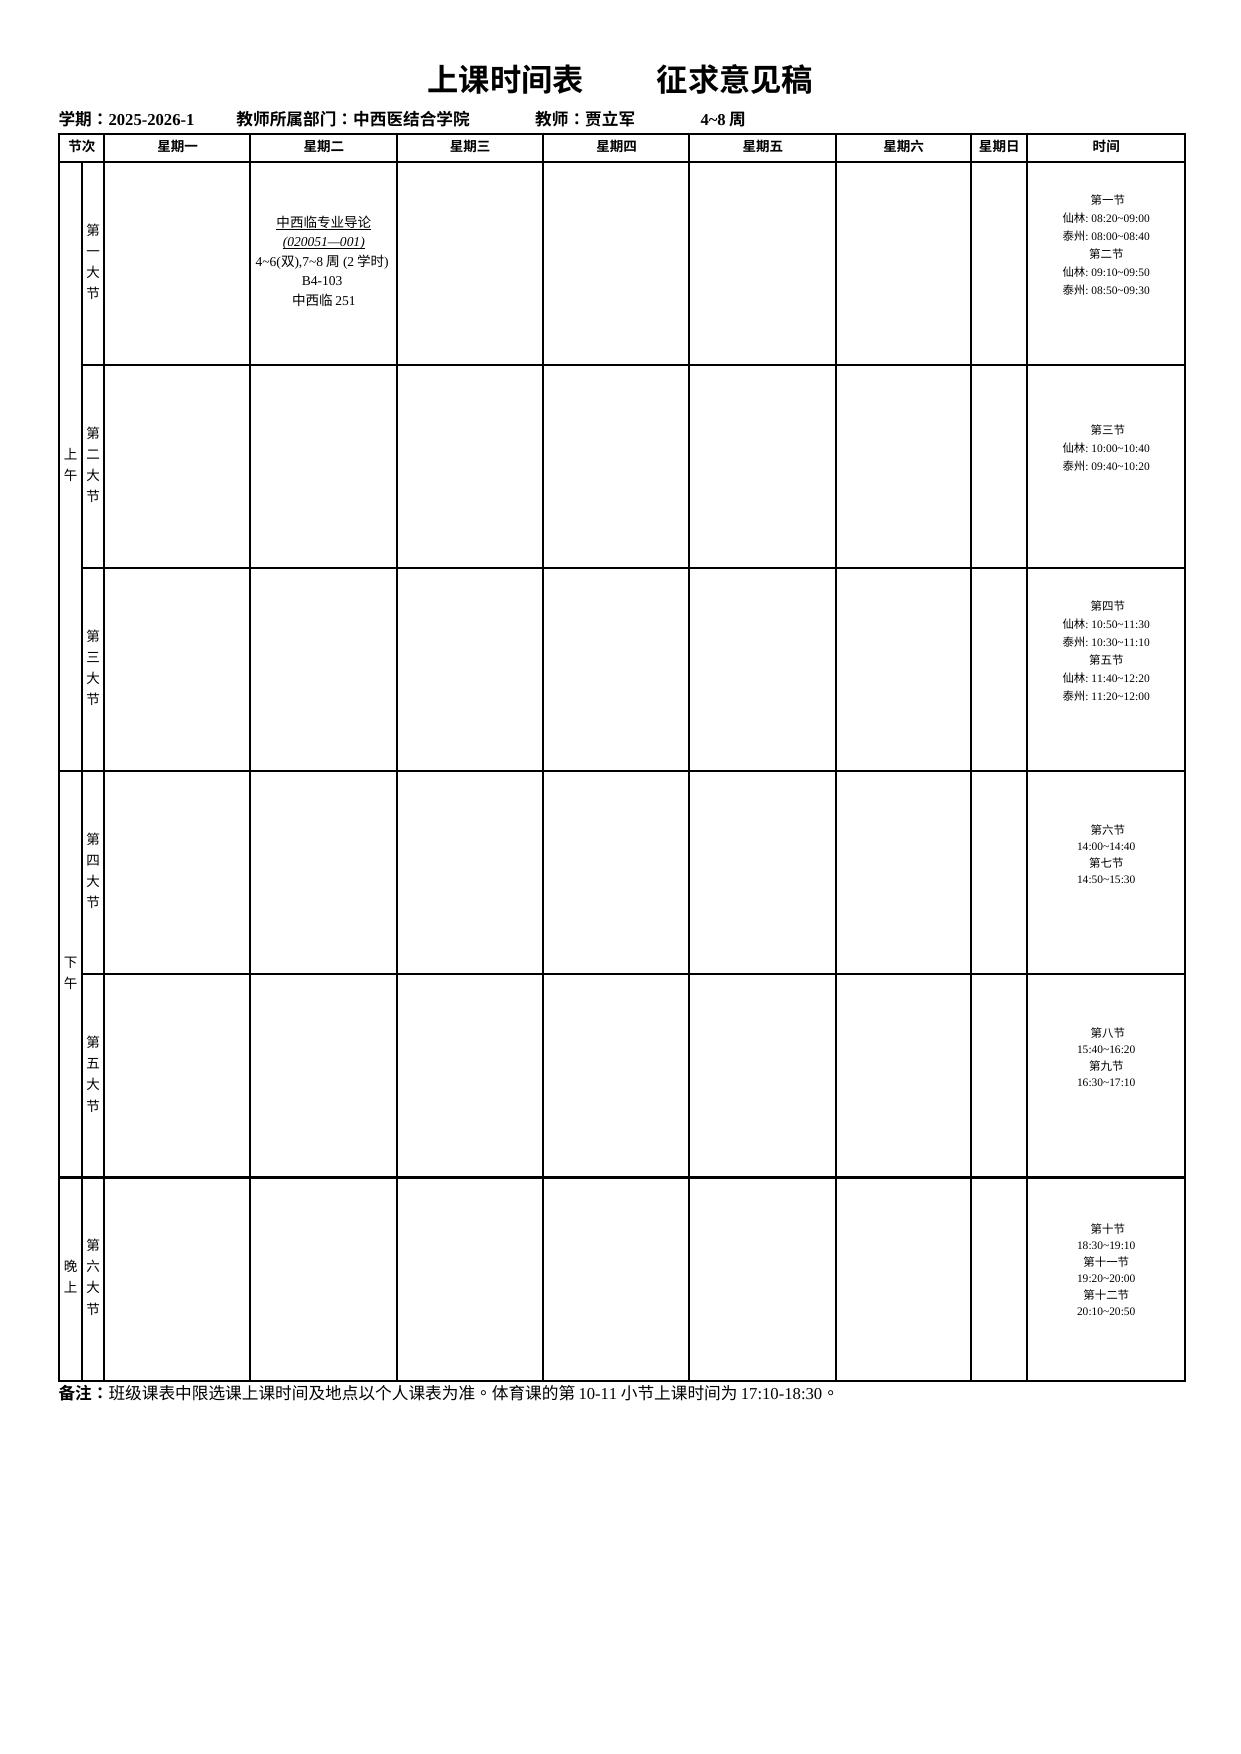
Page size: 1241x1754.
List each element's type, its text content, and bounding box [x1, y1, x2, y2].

table_cell [398, 1179, 542, 1379]
table_cell 第三节 仙林: 10:00~10:40 泰州: 09:40~10:20 [1028, 366, 1184, 567]
text 学期：2025-2026-1 教师所属部门：中西医结合学院 教师：贾立军 4~8周 [58, 107, 1182, 130]
table_cell 下午 [60, 772, 81, 1176]
table_cell [972, 975, 1026, 1176]
table_cell [544, 366, 688, 567]
table_cell [972, 772, 1026, 973]
table_cell [105, 1179, 249, 1379]
table_header 星期五 [690, 135, 835, 161]
table_cell 第三大节 [83, 569, 103, 770]
table_cell [690, 975, 835, 1176]
table_cell [251, 569, 396, 770]
table_cell 晚上 [60, 1179, 81, 1379]
table_cell [837, 366, 970, 567]
table_cell [837, 772, 970, 973]
table_cell 第四大节 [83, 772, 103, 973]
table_cell 第十节 18:30~19:10 第十一节 19:20~20:00 第十二节 20:10~20:50 [1028, 1179, 1184, 1379]
table_header 星期一 [105, 135, 249, 161]
table_cell 第一大节 [83, 163, 103, 364]
table_cell [398, 772, 542, 973]
table_cell [544, 569, 688, 770]
table_cell [690, 772, 835, 973]
table_cell [690, 366, 835, 567]
table_cell [398, 163, 542, 364]
table_cell [105, 569, 249, 770]
table_cell [690, 569, 835, 770]
table_cell 上午 [60, 163, 81, 770]
table_cell [972, 1179, 1026, 1379]
table_cell [837, 569, 970, 770]
table_header 节次 [60, 135, 103, 161]
table_cell [972, 569, 1026, 770]
table_header 星期四 [544, 135, 688, 161]
table_cell [972, 163, 1026, 364]
text 备注：班级课表中限选课上课时间及地点以个人课表为准。体育课的第10-11小节上课时间为17:10-18:30。 [58, 1382, 1182, 1404]
table_cell [837, 975, 970, 1176]
table_cell [544, 1179, 688, 1379]
table_header 星期三 [398, 135, 542, 161]
table_cell [398, 569, 542, 770]
table_cell 第四节 仙林: 10:50~11:30 泰州: 10:30~11:10 第五节 仙林: 11:40~12:20 泰州: 11:20~12:00 [1028, 569, 1184, 770]
table_cell [837, 1179, 970, 1379]
table_cell 第五大节 [83, 975, 103, 1176]
table_cell [544, 163, 688, 364]
table_cell [398, 366, 542, 567]
table_cell [105, 772, 249, 973]
table_cell [544, 975, 688, 1176]
text 上课时间表 征求意见稿 [58, 58, 1182, 101]
table_cell [251, 975, 396, 1176]
table_cell [544, 772, 688, 973]
table_cell 第一节 仙林: 08:20~09:00 泰州: 08:00~08:40 第二节 仙林: 09:10~09:50 泰州: 08:50~09:30 [1028, 163, 1184, 364]
table_cell 第二大节 [83, 366, 103, 567]
table_cell [251, 1179, 396, 1379]
table_cell [690, 163, 835, 364]
table_header 星期日 [972, 135, 1026, 161]
table_cell [105, 163, 249, 364]
table_cell 第六节 14:00~14:40 第七节 14:50~15:30 [1028, 772, 1184, 973]
table_cell [251, 772, 396, 973]
table_cell [251, 366, 396, 567]
table_cell 第六大节 [83, 1179, 103, 1379]
table_cell 第八节 15:40~16:20 第九节 16:30~17:10 [1028, 975, 1184, 1176]
table_cell 中西临专业导论 (020051—001) 4~6(双),7~8周 (2学时) B4-103 中西临251 [251, 163, 396, 364]
table_cell [837, 163, 970, 364]
table_cell [690, 1179, 835, 1379]
table_header 星期六 [837, 135, 970, 161]
table_header 时间 [1028, 135, 1184, 161]
table_cell [105, 975, 249, 1176]
table_header 星期二 [251, 135, 396, 161]
table_cell [972, 366, 1026, 567]
table_cell [398, 975, 542, 1176]
table_cell [105, 366, 249, 567]
